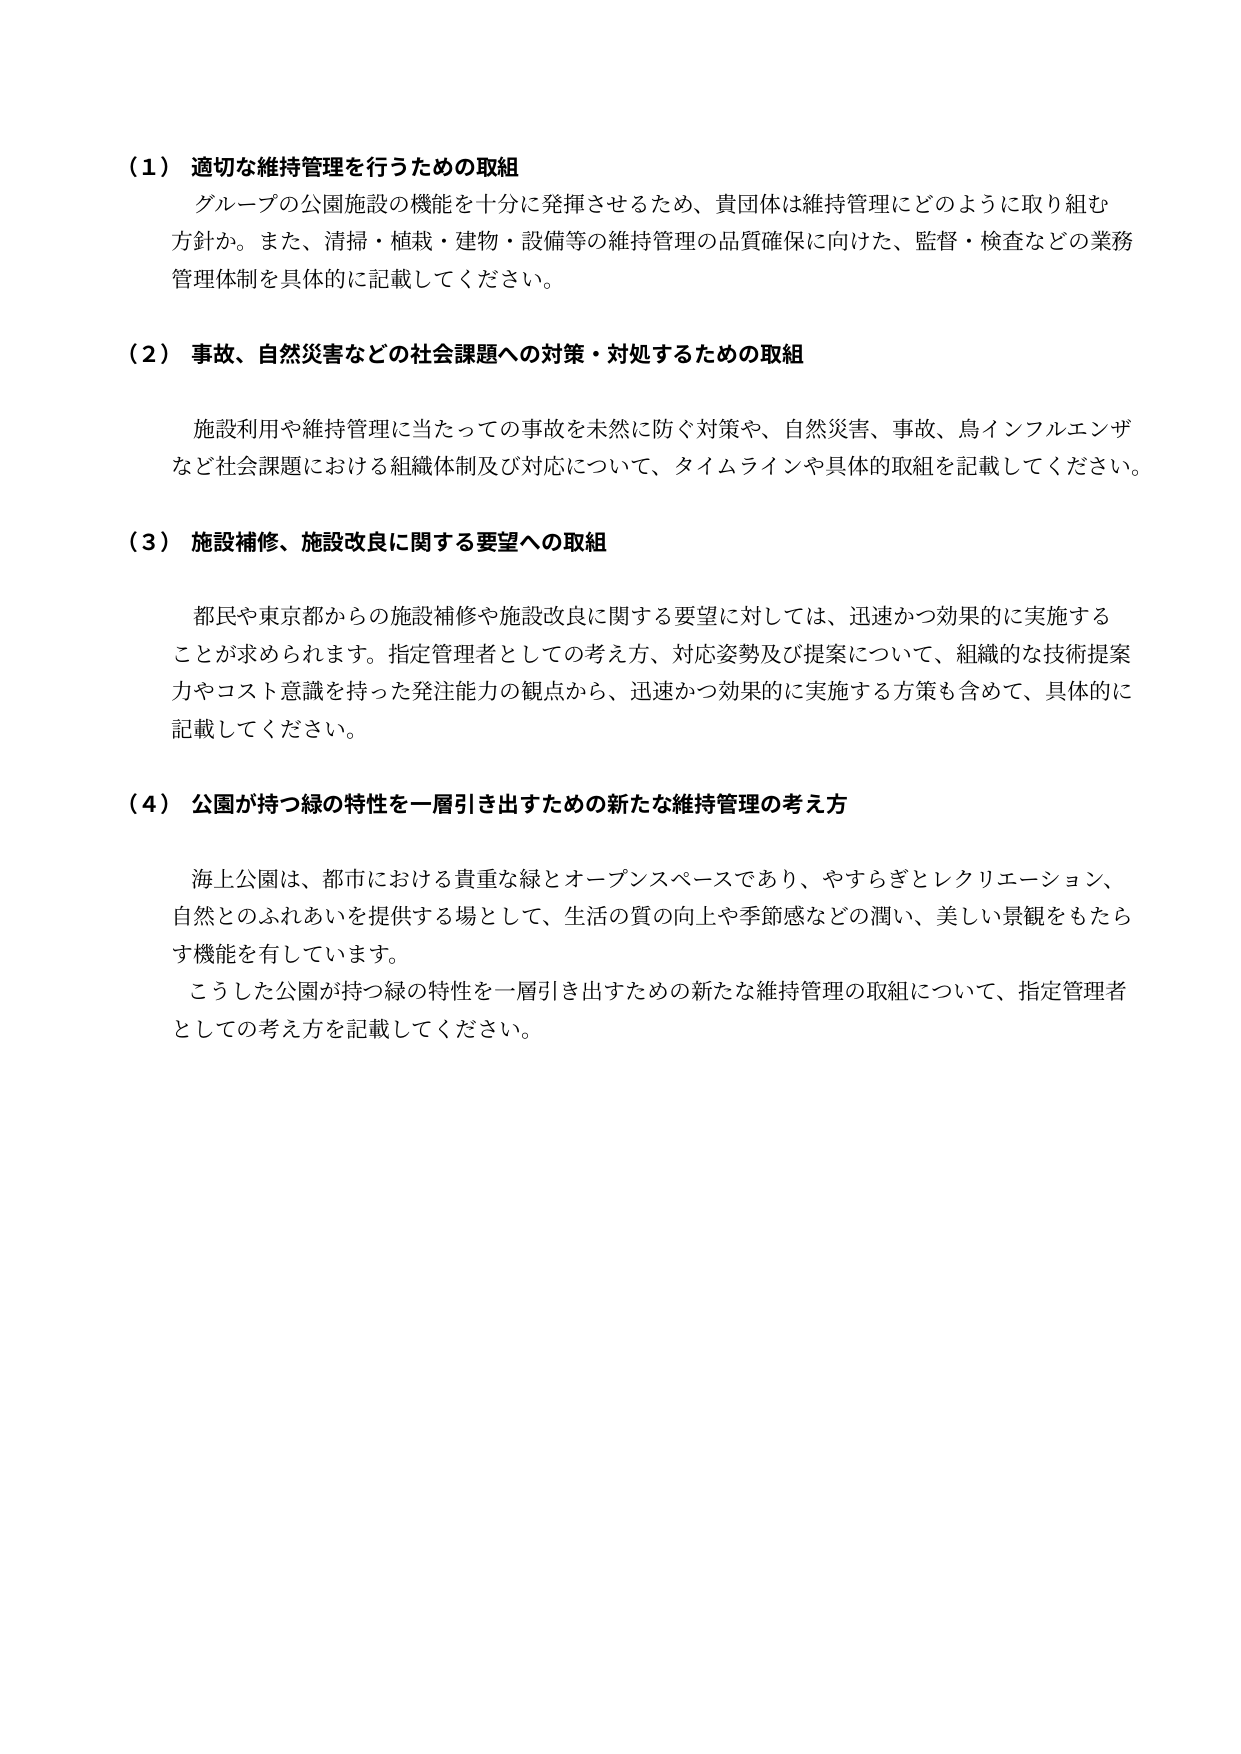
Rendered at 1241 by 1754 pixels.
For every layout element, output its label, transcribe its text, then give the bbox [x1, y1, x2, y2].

text 施設利用や維持管理に当たっての事故を未然に防ぐ対策や、自然災害、事故、鳥インフルエンザ [94, 409, 1144, 447]
text す機能を有しています。 [94, 934, 1144, 972]
text 力やコスト意識を持った発注能力の観点から、迅速かつ効果的に実施する方策も含めて、具体的に [94, 672, 1144, 709]
text としての考え方を記載してください。 [94, 1009, 1144, 1047]
text こうした公園が持つ緑の特性を一層引き出すための新たな維持管理の取組について、指定管理者 [94, 972, 1144, 1009]
text など社会課題における組織体制及び対応について、タイムラインや具体的取組を記載してください。 [94, 447, 1144, 484]
list 施設補修、施設改良に関する要望への取組 [116, 522, 1144, 559]
list 公園が持つ緑の特性を一層引き出すための新たな維持管理の考え方 [116, 784, 1144, 822]
list 事故、自然災害などの社会課題への対策・対処するための取組 [116, 334, 1144, 372]
text 都民や東京都からの施設補修や施設改良に関する要望に対しては、迅速かつ効果的に実施する [94, 597, 1144, 634]
list 適切な維持管理を行うための取組 [116, 147, 1144, 184]
text ことが求められます。指定管理者としての考え方、対応姿勢及び提案について、組織的な技術提案 [94, 634, 1144, 672]
text 記載してください。 [94, 709, 1144, 747]
text グループの公園施設の機能を十分に発揮させるため、貴団体は維持管理にどのように取り組む [94, 184, 1144, 222]
text 海上公園は、都市における貴重な緑とオープンスペースであり、やすらぎとレクリエーション、 [191, 859, 1144, 897]
text 管理体制を具体的に記載してください。 [94, 259, 1144, 297]
text 自然とのふれあいを提供する場として、生活の質の向上や季節感などの潤い、美しい景観をもたら [94, 897, 1144, 934]
text 方針か。また、清掃・植栽・建物・設備等の維持管理の品質確保に向けた、監督・検査などの業務 [94, 222, 1144, 259]
